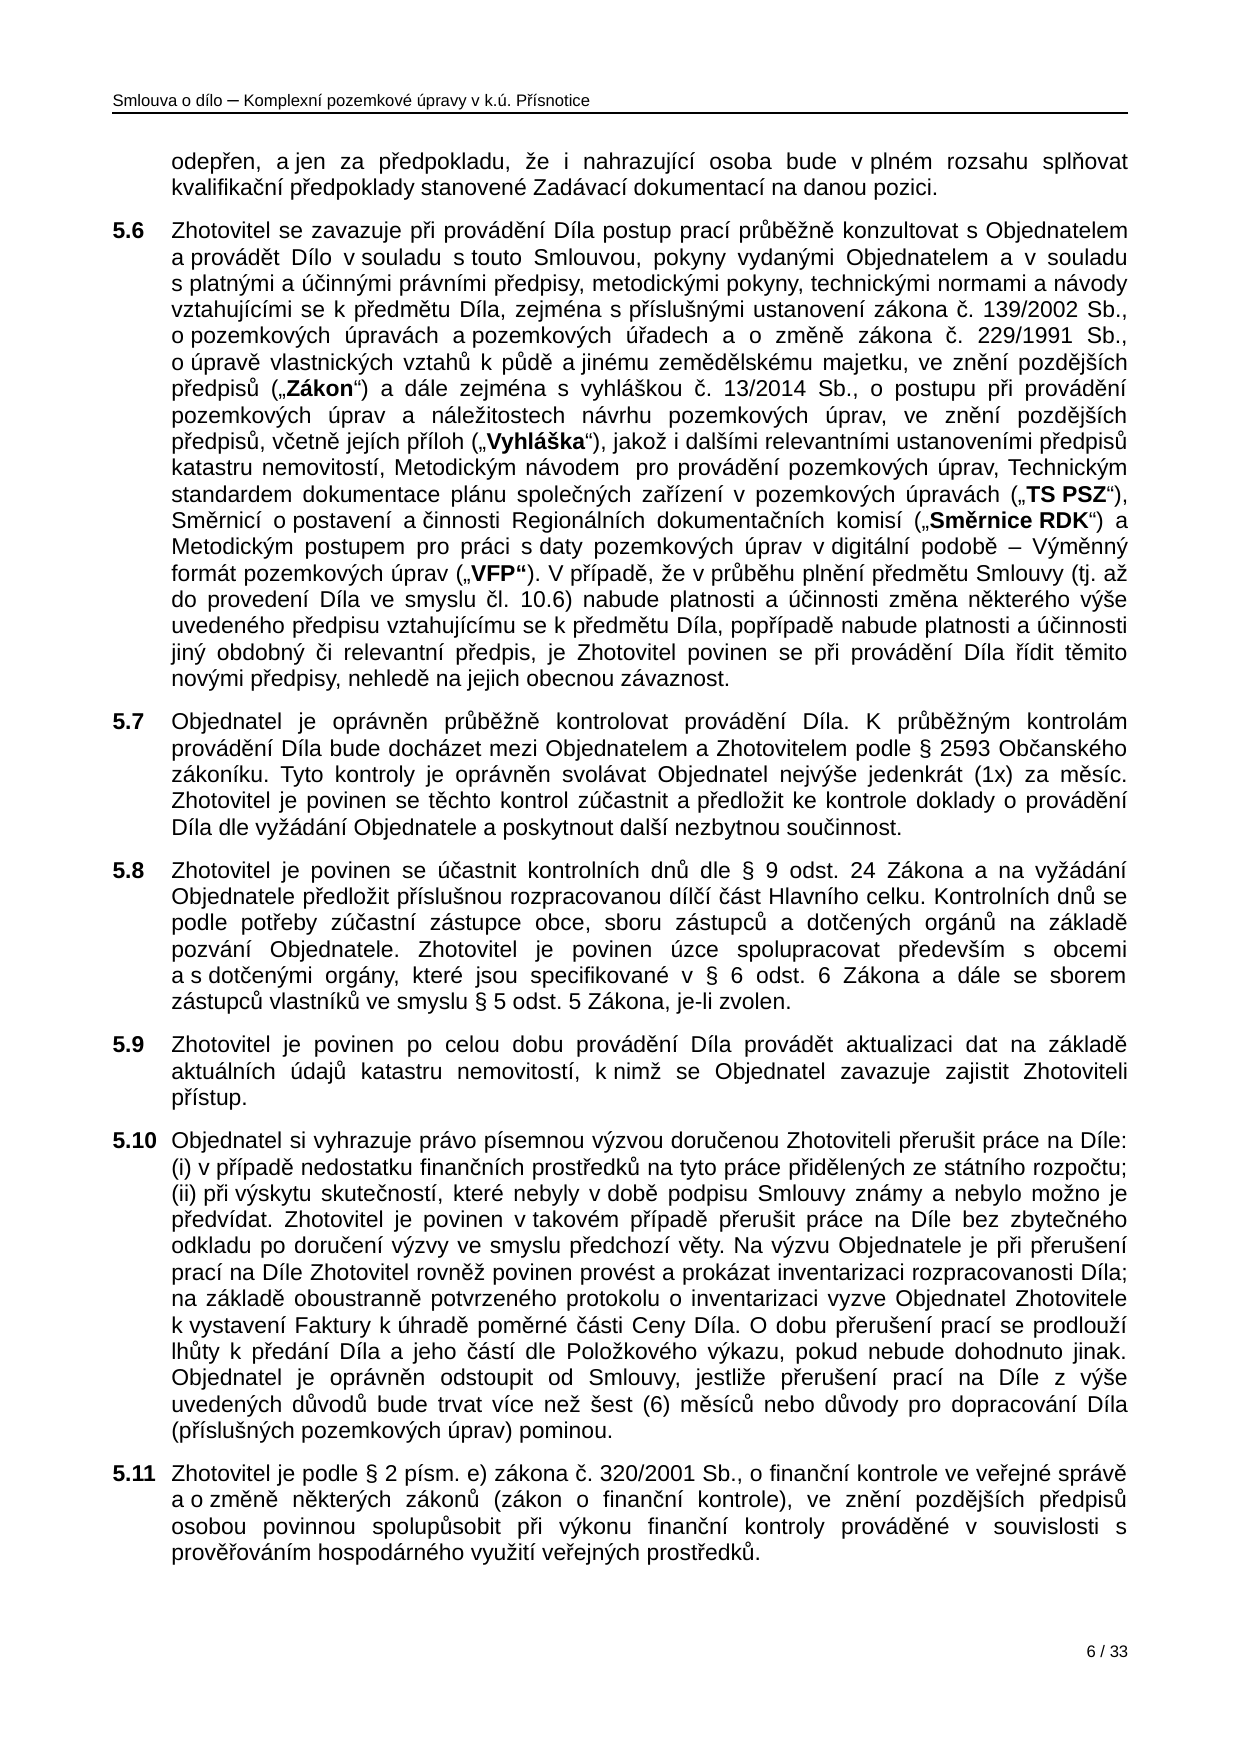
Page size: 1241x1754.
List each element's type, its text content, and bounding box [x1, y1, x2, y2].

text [112, 148, 1128, 200]
text Objednatel je oprávněn průběžně kontrolovat provádění Díla. K průběžným kontrolám provádění Díla bude docházet mezi Objednatelem a Zhotovitelem podle § 2593 Občanského zákoníku. Tyto kontroly je oprávněn svolávat Objednatel nejvýše jedenkrát (1x) za měsíc. Zhotovitel je povinen se těchto kontrol zúčastnit a předložit ke kontrole doklady o provádění Díla dle vyžádání Objednatele a poskytnout další nezbytnou součinnost. [112, 708, 1128, 840]
text Zhotovitel se zavazuje při provádění Díla postup prací průběžně konzultovat s Objednatelem a provádět Dílo v souladu s touto Smlouvou, pokyny vydanými Objednatelem a v souladu s platnými a účinnými právními předpisy, metodickými pokyny, technickými normami a návody vztahujícími se k předmětu Díla, zejména s příslušnými ustanovení zákona č. 139/2002 Sb., o pozemkových úpravách a pozemkových úřadech a o změně zákona č. 229/1991 Sb., o úpravě vlastnických vztahů k půdě a jinému zemědělskému majetku, ve znění pozdějších předpisů („Zákon“) a dále zejména s vyhláškou č. 13/2014 Sb., o postupu při provádění pozemkových úprav a náležitostech návrhu pozemkových úprav, ve znění pozdějších předpisů, včetně jejích příloh („Vyhláška“), jakož i dalšími relevantními ustanoveními předpisů katastru nemovitostí, Metodickým návodem pro provádění pozemkových úprav, Technickým standardem dokumentace plánu společných zařízení v pozemkových úpravách („TS PSZ“), Směrnicí o postavení a činnosti Regionálních dokumentačních komisí („Směrnice RDK“) a Metodickým postupem pro práci s daty pozemkových úprav v digitální podobě – Výměnný formát pozemkových úprav („VFP“). V případě, že v průběhu plnění předmětu Smlouvy (tj. až do provedení Díla ve smyslu čl. 10.6) nabude platnosti a účinnosti změna některého výše uvedeného předpisu vztahujícímu se k předmětu Díla, popřípadě nabude platnosti a účinnosti jiný obdobný či relevantní předpis, je Zhotovitel povinen se při provádění Díla řídit těmito novými předpisy, nehledě na jejich obecnou závaznost. [112, 217, 1128, 691]
text Zhotovitel je podle § 2 písm. e) zákona č. 320/2001 Sb., o finanční kontrole ve veřejné správě a o změně některých zákonů (zákon o finanční kontrole), ve znění pozdějších předpisů osobou povinnou spolupůsobit při výkonu finanční kontroly prováděné v souvislosti s prověřováním hospodárného využití veřejných prostředků. [112, 1460, 1128, 1565]
text Objednatel si vyhrazuje právo písemnou výzvou doručenou Zhotoviteli přerušit práce na Díle: (i) v případě nedostatku finančních prostředků na tyto práce přidělených ze státního rozpočtu; (ii) při výskytu skutečností, které nebyly v době podpisu Smlouvy známy a nebylo možno je předvídat. Zhotovitel je povinen v takovém případě přerušit práce na Díle bez zbytečného odkladu po doručení výzvy ve smyslu předchozí věty. Na výzvu Objednatele je při přerušení prací na Díle Zhotovitel rovněž povinen provést a prokázat inventarizaci rozpracovanosti Díla; na základě oboustranně potvrzeného protokolu o inventarizaci vyzve Objednatel Zhotovitele k vystavení Faktury k úhradě poměrné části Ceny Díla. O dobu přerušení prací se prodlouží lhůty k předání Díla a jeho částí dle Položkového výkazu, pokud nebude dohodnuto jinak. Objednatel je oprávněn odstoupit od Smlouvy, jestliže přerušení prací na Díle z výše uvedených důvodů bude trvat více než šest (6) měsíců nebo důvody pro dopracování Díla (příslušných pozemkových úprav) pominou. [112, 1127, 1128, 1443]
text Zhotovitel je povinen se účastnit kontrolních dnů dle § 9 odst. 24 Zákona a na vyžádání Objednatele předložit příslušnou rozpracovanou dílčí část Hlavního celku. Kontrolních dnů se podle potřeby zúčastní zástupce obce, sboru zástupců a dotčených orgánů na základě pozvání Objednatele. Zhotovitel je povinen úzce spolupracovat především s obcemi a s dotčenými orgány, které jsou specifikované v § 6 odst. 6 Zákona a dále se sborem zástupců vlastníků ve smyslu § 5 odst. 5 Zákona, je-li zvolen. [112, 857, 1128, 1015]
text Zhotovitel je povinen po celou dobu provádění Díla provádět aktualizaci dat na základě aktuálních údajů katastru nemovitostí, k nimž se Objednatel zavazuje zajistit Zhotoviteli přístup. [112, 1031, 1128, 1110]
